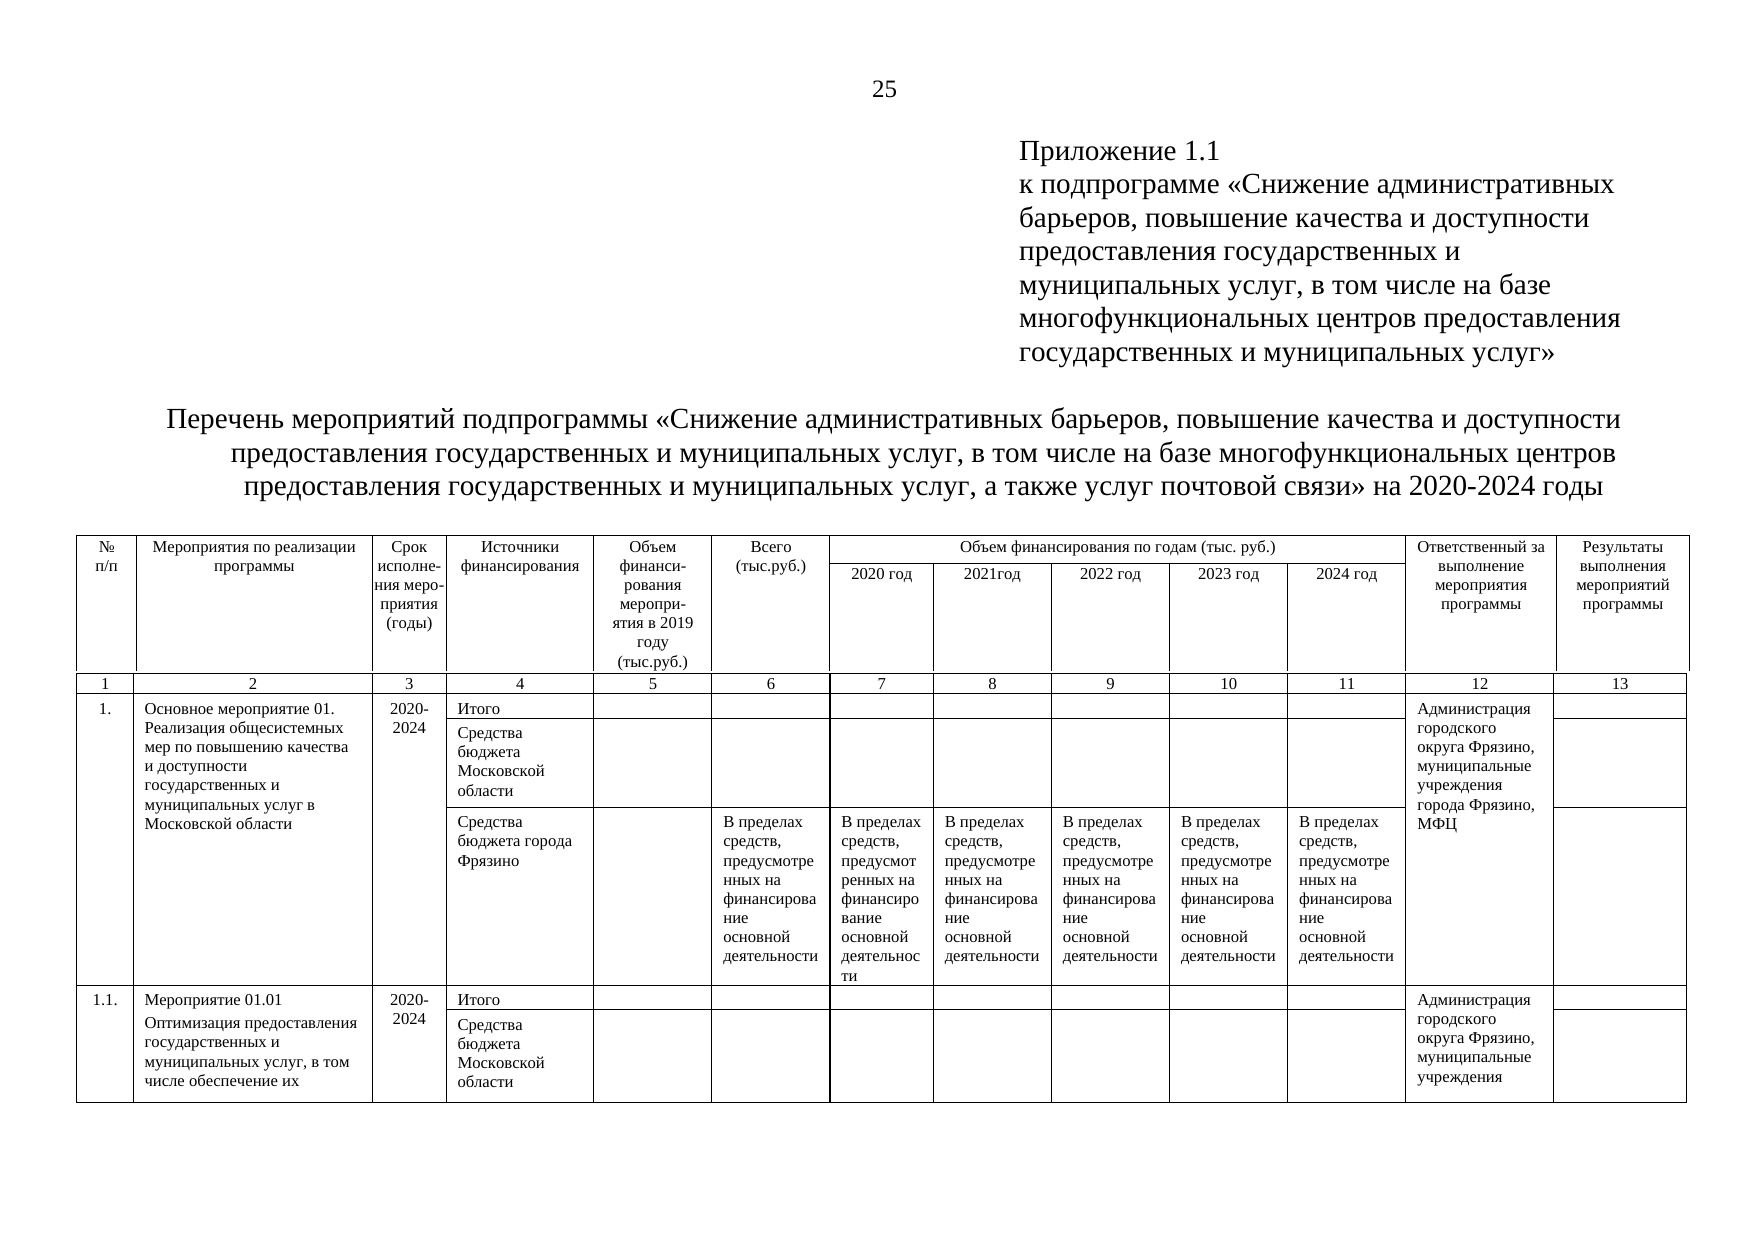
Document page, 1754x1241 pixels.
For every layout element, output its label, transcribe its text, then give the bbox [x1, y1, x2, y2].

table_cell В пределах средств, предусмотренных на финансирование основной деятельности [712, 808, 829, 984]
table_header 8 [934, 674, 1051, 693]
table_cell В пределах средств, предусмотренных на финансирование основной деятельности [934, 808, 1051, 984]
table_cell [934, 719, 1051, 807]
table_cell [934, 1010, 1051, 1102]
table_cell 2024 год [1288, 564, 1405, 671]
table_cell 2022 год [1052, 564, 1169, 671]
table_cell [712, 1010, 829, 1102]
table_cell [934, 694, 1051, 718]
table_cell [1052, 694, 1169, 718]
table_cell Основное мероприятие 01. Реализация общесистемных мер по повышению качества и доступности государственных и муниципальных услуг в Московской области [134, 694, 372, 984]
table_cell [1554, 808, 1686, 984]
table_cell В пределах средств, предусмотренных на финансирование основной деятельности [831, 808, 933, 984]
table_header № п/п [77, 536, 136, 671]
table_cell [1554, 694, 1686, 718]
table_cell Администрация городского округа Фрязино, муниципальные учреждения города Фрязино, МФЦ [1406, 694, 1553, 984]
table_header 6 [712, 674, 829, 693]
table_cell [1052, 719, 1169, 807]
table_cell [1170, 1010, 1287, 1102]
table_cell 2023 год [1170, 564, 1287, 671]
table_header 9 [1052, 674, 1169, 693]
table_cell [1052, 1010, 1169, 1102]
table_header 4 [447, 674, 593, 693]
text Перечень мероприятий подпрограммы «Снижение административных барьеров, повышение качества и доступности предоставления государственных и муниципальных услуг, в том числе на базе многофункциональных центров предоставления государственных и муниципальных услуг, а также услуг почтовой связи» на 2020-2024 годы [122, 401, 1665, 502]
table_cell В пределах средств, предусмотренных на финансирование основной деятельности [1288, 808, 1405, 984]
table_header 10 [1170, 674, 1287, 693]
table_cell [712, 719, 829, 807]
table_header Результаты выполнения мероприятий программы [1557, 536, 1689, 671]
table_cell [1288, 694, 1405, 718]
table_cell [1554, 719, 1686, 807]
table_cell Средства бюджета города Фрязино [447, 808, 593, 984]
table_cell 1.1. [77, 986, 133, 1102]
table_cell [1170, 986, 1287, 1009]
table_cell Мероприятие 01.01 Оптимизация предоставления государственных и муниципальных услуг, в том числе обеспечение их предоставления без привязки к месту регистрации, по жизненным ситуациям [134, 986, 372, 1102]
table_header Срок исполне-ния мероприятия (годы) [373, 536, 446, 671]
table_cell [712, 694, 829, 718]
table_header 12 [1406, 674, 1553, 693]
table_cell [594, 719, 711, 807]
table_cell [1288, 719, 1405, 807]
table_cell 2020-2024 [373, 694, 446, 984]
text Приложение 1.1 [1019, 133, 1665, 166]
table_cell [1554, 986, 1686, 1009]
table_cell [831, 986, 933, 1009]
text к подпрограмме «Снижение административных барьеров, повышение качества и доступности предоставления государственных и муниципальных услуг, в том числе на базе многофункциональных центров предоставления государственных и муниципальных услуг» [1019, 166, 1665, 368]
table_header 1 [77, 674, 133, 693]
table_cell [1052, 986, 1169, 1009]
table_header 7 [831, 674, 933, 693]
table_header 11 [1288, 674, 1405, 693]
table_cell [594, 986, 711, 1009]
table_header Объем финанси-рования меропри-ятия в 2019 году (тыс.руб.) [594, 536, 711, 671]
table_cell [594, 694, 711, 718]
table_header 13 [1554, 674, 1686, 693]
table_cell [594, 808, 711, 984]
table_cell В пределах средств, предусмотренных на финансирование основной деятельности [1052, 808, 1169, 984]
table_cell [831, 719, 933, 807]
table_cell [1170, 719, 1287, 807]
table_cell [831, 1010, 933, 1102]
table_cell Средства бюджета Московской области [447, 719, 593, 807]
table_header Объем финансирования по годам (тыс. руб.) [830, 536, 1405, 563]
table_header Источники финансирования [447, 536, 593, 671]
table_header Всего (тыс.руб.) [712, 536, 829, 671]
table_cell Итого [447, 694, 593, 718]
table_header 3 [373, 674, 446, 693]
table_cell Итого [447, 986, 593, 1009]
table_cell 2021год [934, 564, 1051, 671]
table_header 5 [594, 674, 711, 693]
table_cell [1170, 694, 1287, 718]
table_cell 2020-2024 [373, 986, 446, 1102]
table_cell [1288, 1010, 1405, 1102]
table_cell [712, 986, 829, 1009]
table_cell [934, 986, 1051, 1009]
table_cell [594, 1010, 711, 1102]
table_cell [1554, 1010, 1686, 1102]
table_header Ответственный за выполнение мероприятия программы [1406, 536, 1556, 671]
table_cell 2020 год [830, 564, 933, 671]
table_header Мероприятия по реализации программы [137, 536, 372, 671]
table_cell Средства бюджета Московской области [447, 1010, 593, 1102]
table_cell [1406, 986, 1553, 1102]
table_cell [1288, 986, 1405, 1009]
table_cell [831, 694, 933, 718]
table_cell 1. [77, 694, 133, 984]
table_header 2 [134, 674, 372, 693]
table_cell В пределах средств, предусмотренных на финансирование основной деятельности [1170, 808, 1287, 984]
